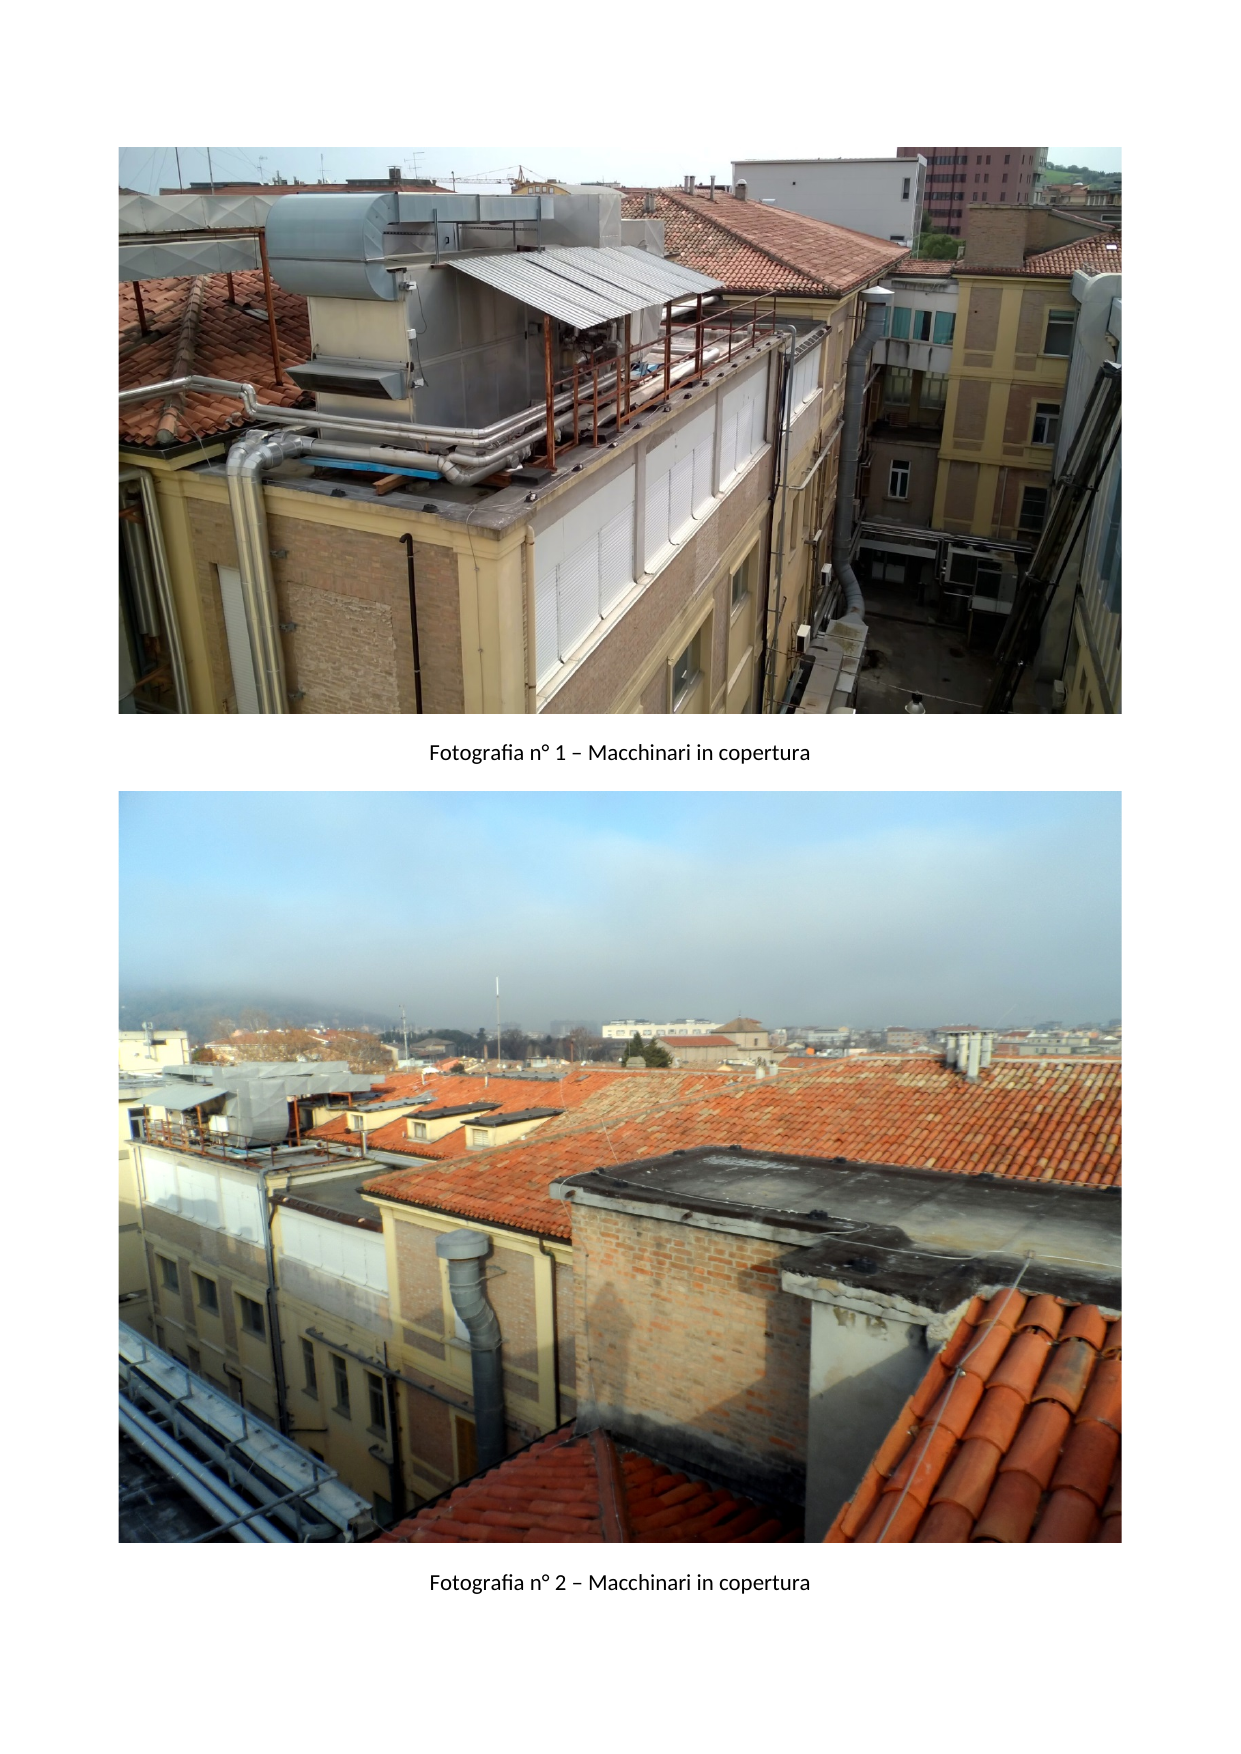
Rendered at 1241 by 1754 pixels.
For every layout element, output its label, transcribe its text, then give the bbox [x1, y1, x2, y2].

picture [118, 147, 1122, 714]
text Fotografia n° 2 – Macchinari in copertura [118, 1568, 1122, 1596]
picture [118, 791, 1122, 1543]
text Fotografia n° 1 – Macchinari in copertura [118, 738, 1122, 766]
